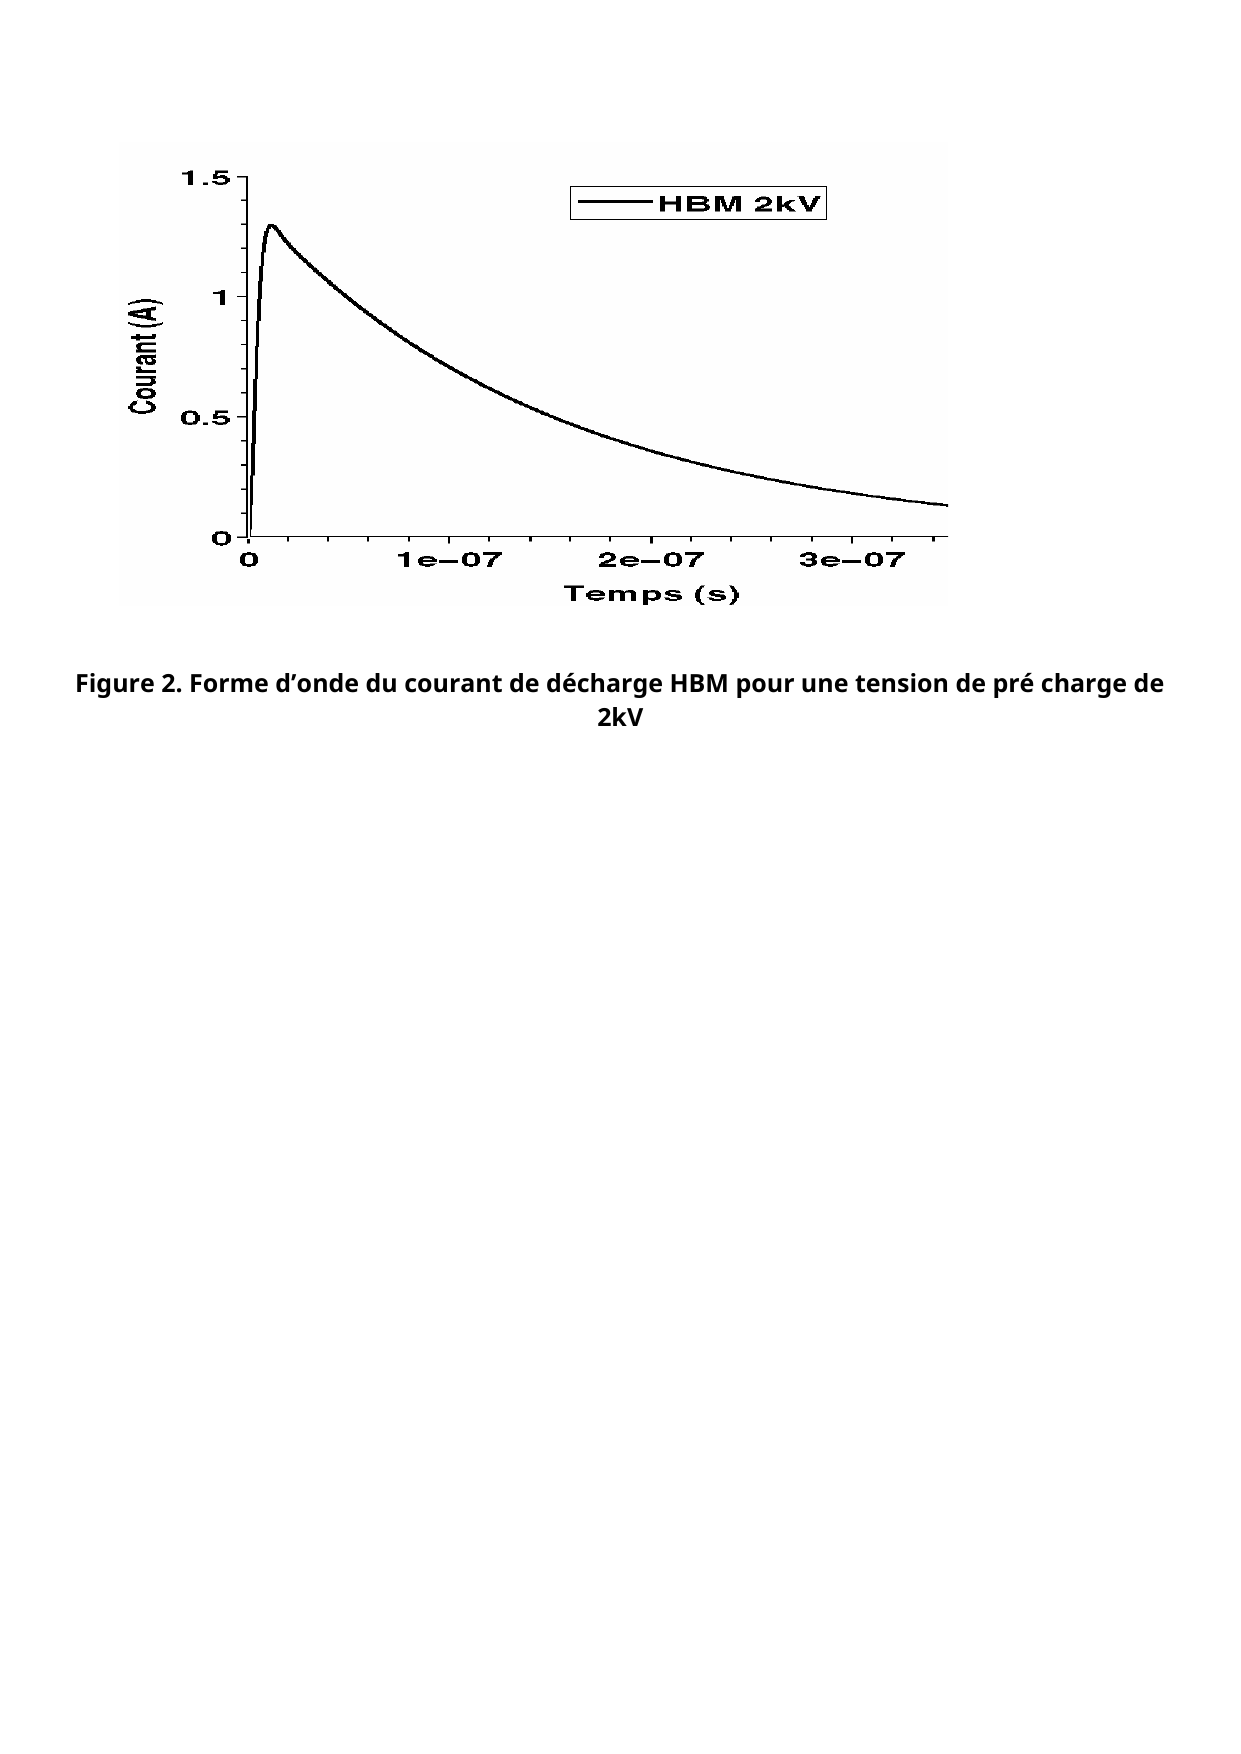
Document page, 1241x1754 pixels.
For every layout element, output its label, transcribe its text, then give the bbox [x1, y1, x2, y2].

text Figure 2. Forme d’onde du courant de décharge HBM pour une tension de pré charge de 2kV [75, 665, 1165, 733]
